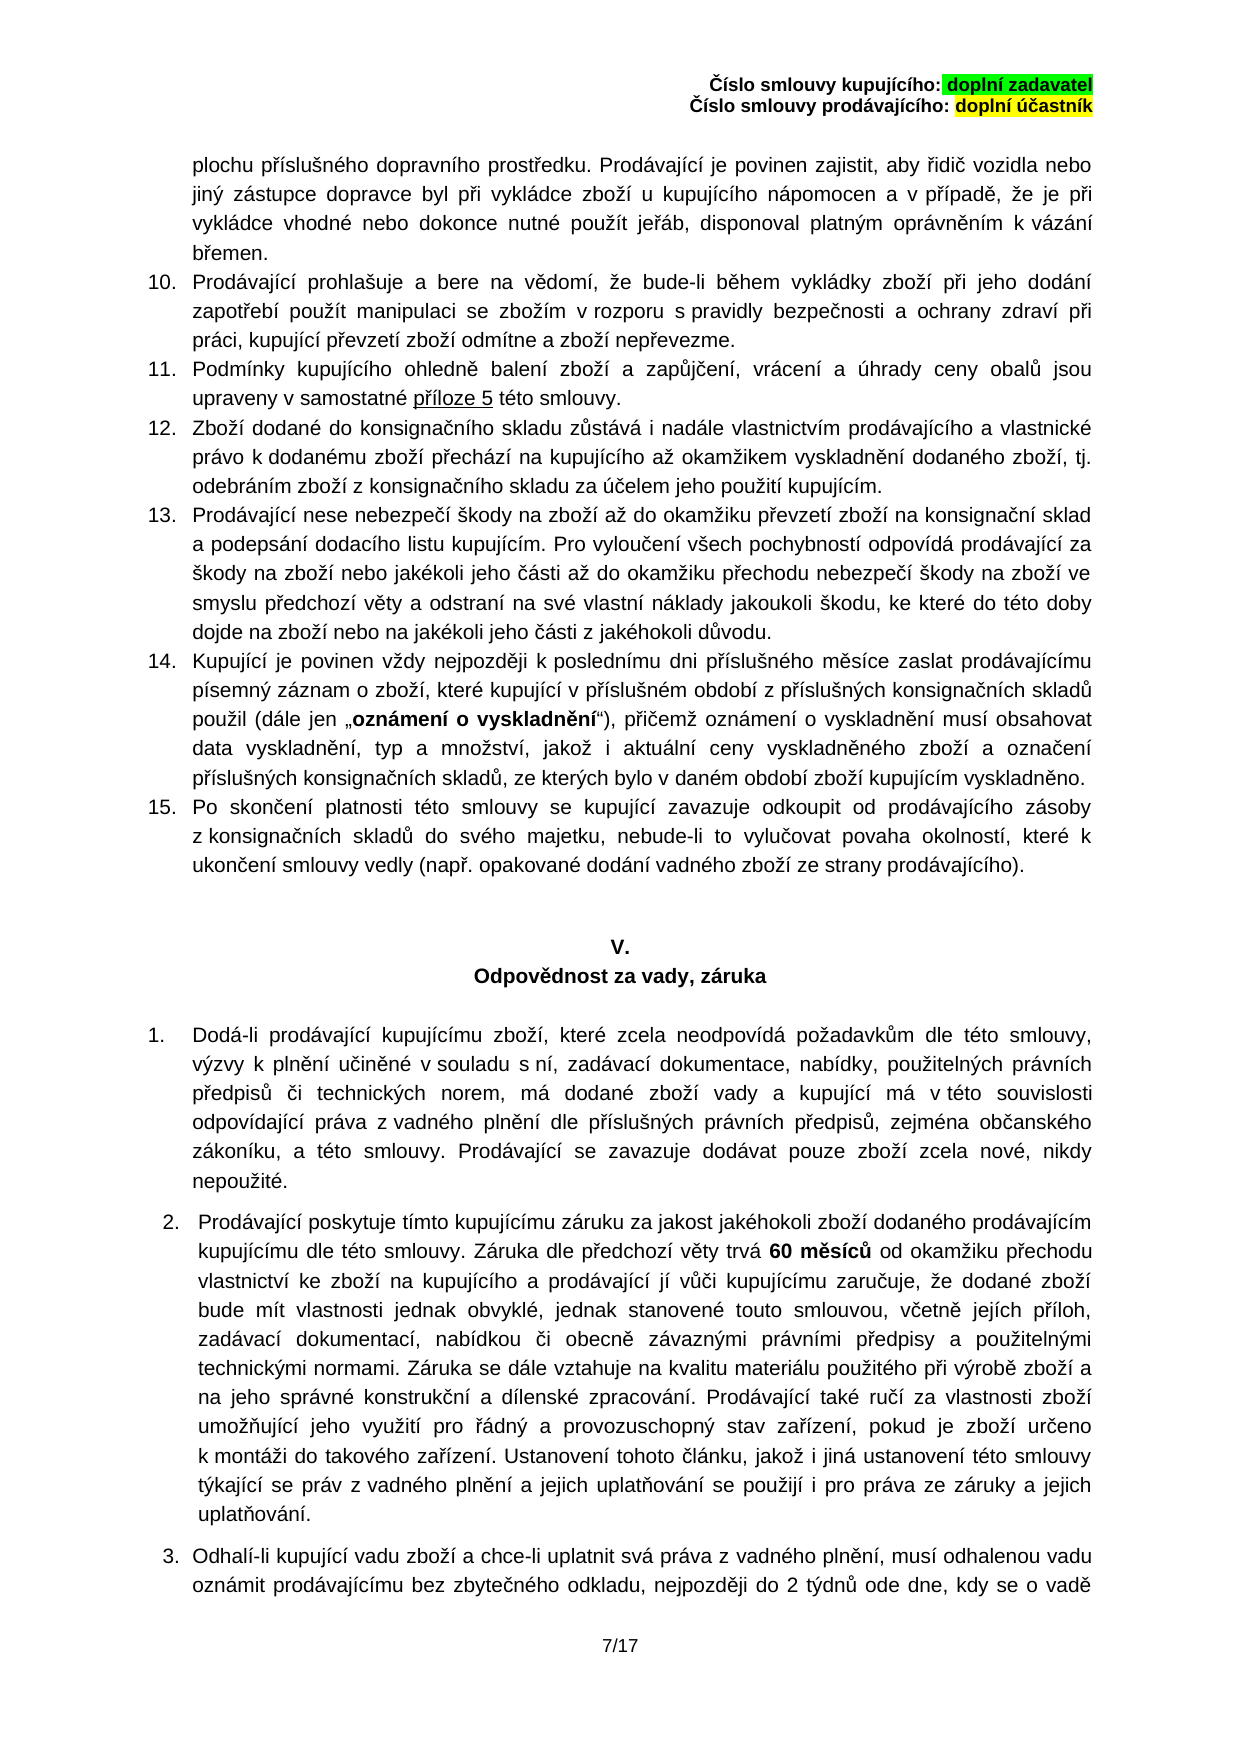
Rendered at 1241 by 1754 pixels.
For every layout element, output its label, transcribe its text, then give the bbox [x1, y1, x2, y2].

list Prodávající prohlašuje a bere na vědomí, že bude-li během vykládky zboží při jeho dodání zapotřebí použít manipulaci se zbožím v rozporu s pravidly bezpečnosti a ochrany zdraví při práci, kupující převzetí zboží odmítne a zboží nepřevezme. [148, 264, 1093, 352]
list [162, 1538, 1093, 1597]
list Prodávající nese nebezpečí škody na zboží až do okamžiku převzetí zboží na konsignační sklad a podepsání dodacího listu kupujícím. Pro vyloučení všech pochybností odpovídá prodávající za škody na zboží nebo jakékoli jeho části až do okamžiku přechodu nebezpečí škody na zboží ve smyslu předchozí věty a odstraní na své vlastní náklady jakoukoli škodu, ke které do této doby dojde na zboží nebo na jakékoli jeho části z jakéhokoli důvodu. [148, 498, 1093, 643]
list Prodávající poskytuje tímto kupujícímu záruku za jakost jakéhokoli zboží dodaného prodávajícím kupujícímu dle této smlouvy. Záruka dle předchozí věty trvá 60 měsíců od okamžiku přechodu vlastnictví ke zboží na kupujícího a prodávající jí vůči kupujícímu zaručuje, že dodané zboží bude mít vlastnosti jednak obvyklé, jednak stanovené touto smlouvou, včetně jejích příloh, zadávací dokumentací, nabídkou či obecně závaznými právními předpisy a použitelnými technickými normami. Záruka se dále vztahuje na kvalitu materiálu použitého při výrobě zboží a na jeho správné konstrukční a dílenské zpracování. Prodávající také ručí za vlastnosti zboží umožňující jeho využití pro řádný a provozuschopný stav zařízení, pokud je zboží určeno k montáži do takového zařízení. Ustanovení tohoto článku, jakož i jiná ustanovení této smlouvy týkající se práv z vadného plnění a jejich uplatňování se použijí i pro práva ze záruky a jejich uplatňování. [162, 1205, 1093, 1526]
list Dodá-li prodávající kupujícímu zboží, které zcela neodpovídá požadavkům dle této smlouvy, výzvy k plnění učiněné v souladu s ní, zadávací dokumentace, nabídky, použitelných právních předpisů či technických norem, má dodané zboží vady a kupující má v této souvislosti odpovídající práva z vadného plnění dle příslušných právních předpisů, zejména občanského zákoníku, a této smlouvy. Prodávající se zavazuje dodávat pouze zboží zcela nové, nikdy nepoužité. [148, 1017, 1093, 1192]
list Zboží dodané do konsignačního skladu zůstává i nadále vlastnictvím prodávajícího a vlastnické právo k dodanému zboží přechází na kupujícího až okamžikem vyskladnění dodaného zboží, tj. odebráním zboží z konsignačního skladu za účelem jeho použití kupujícím. [148, 410, 1093, 498]
list Kupující je povinen vždy nejpozději k poslednímu dni příslušného měsíce zaslat prodávajícímu písemný záznam o zboží, které kupující v příslušném období z příslušných konsignačních skladů použil (dále jen „oznámení o vyskladnění“), přičemž oznámení o vyskladnění musí obsahovat data vyskladnění, typ a množství, jakož i aktuální ceny vyskladněného zboží a označení příslušných konsignačních skladů, ze kterých bylo v daném období zboží kupujícím vyskladněno. [148, 643, 1093, 789]
list Podmínky kupujícího ohledně balení zboží a zapůjčení, vrácení a úhrady ceny obalů jsou upraveny v samostatné příloze 5 této smlouvy. [148, 352, 1093, 410]
text V. [148, 930, 1093, 959]
text Odpovědnost za vady, záruka [148, 959, 1093, 988]
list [148, 148, 1093, 264]
list Po skončení platnosti této smlouvy se kupující zavazuje odkoupit od prodávajícího zásoby z konsignačních skladů do svého majetku, nebude-li to vylučovat povaha okolností, které k ukončení smlouvy vedly (např. opakované dodání vadného zboží ze strany prodávajícího). [148, 789, 1093, 877]
